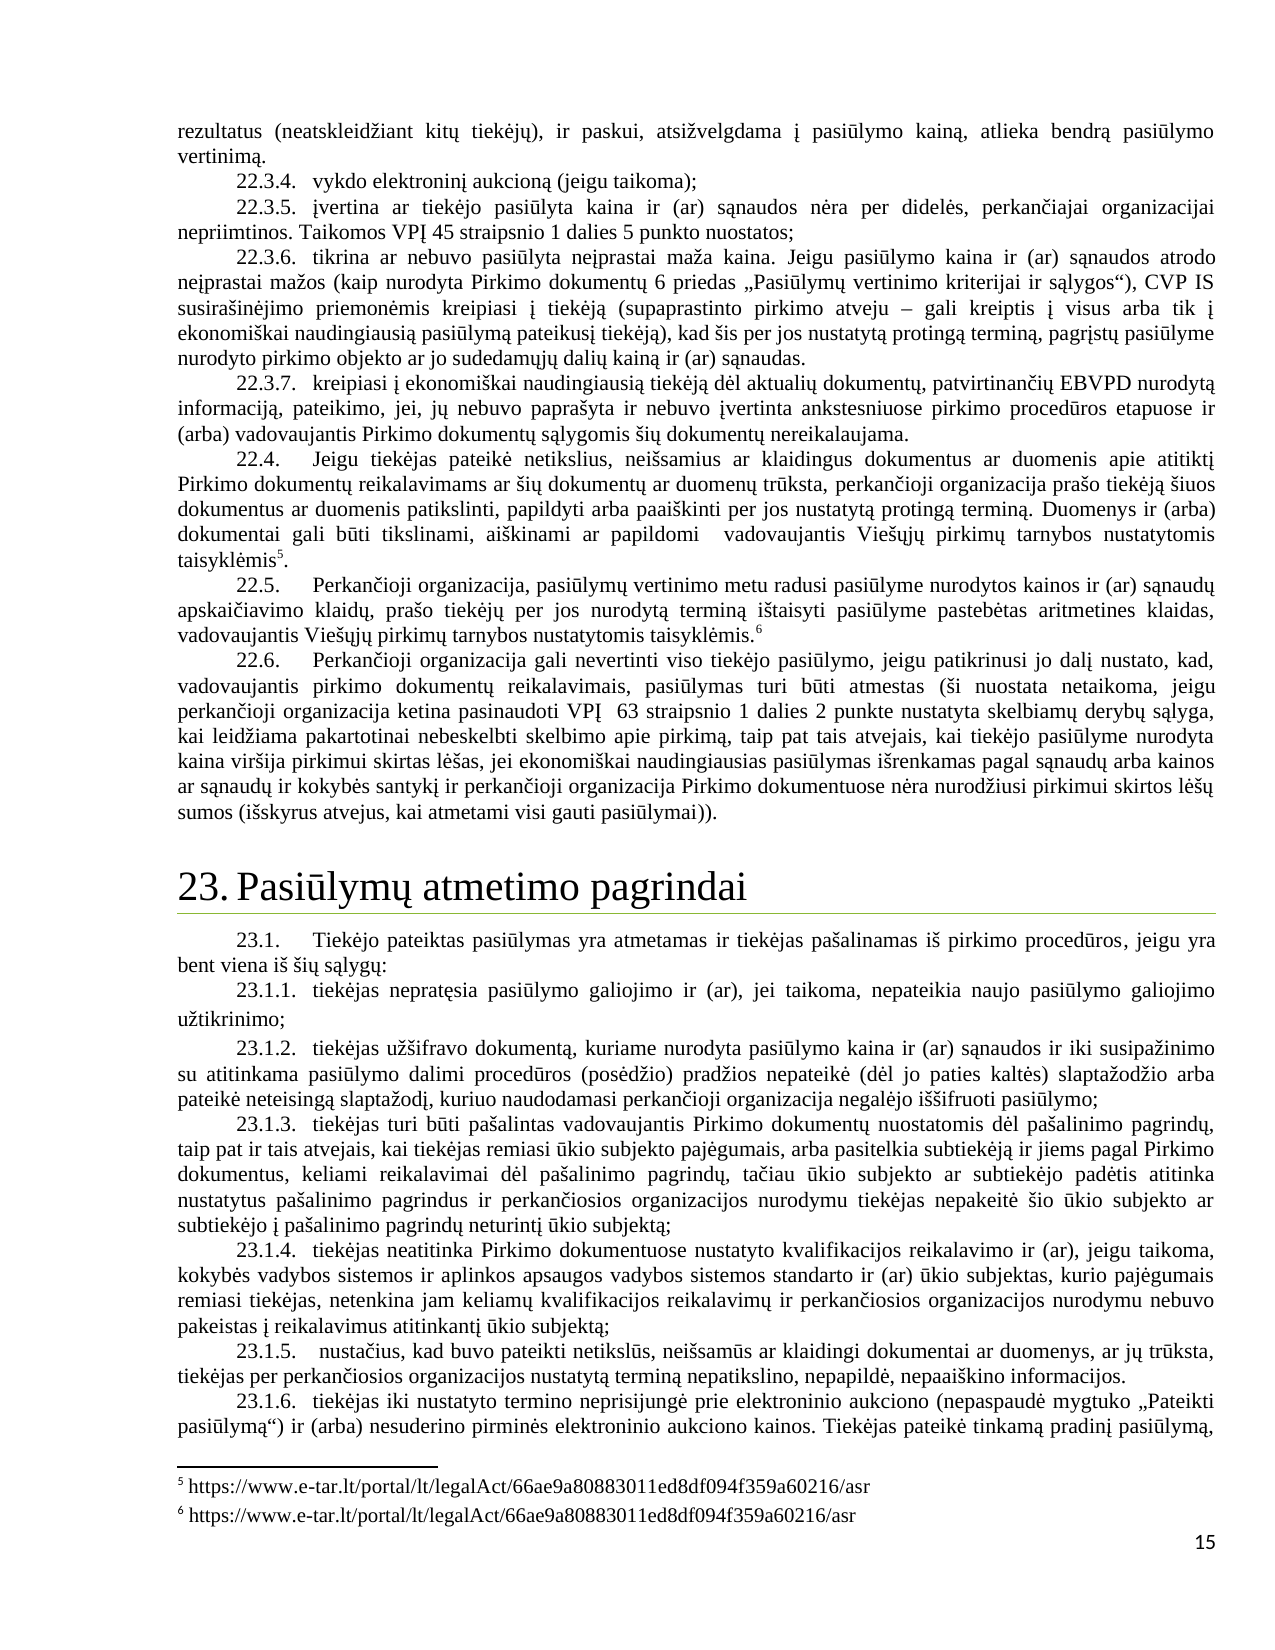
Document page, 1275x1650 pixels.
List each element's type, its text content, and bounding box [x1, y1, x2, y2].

list tiekėjas turi būti pašalintas vadovaujantis Pirkimo dokumentų nuostatomis dėl pašalinimo pagrindų, taip pat ir tais atvejais, kai tiekėjas remiasi ūkio subjekto pajėgumais, arba pasitelkia subtiekėją ir jiems pagal Pirkimo dokumentus, keliami reikalavimai dėl pašalinimo pagrindų, tačiau ūkio subjekto ar subtiekėjo padėtis atitinka nustatytus pašalinimo pagrindus ir perkančiosios organizacijos nurodymu tiekėjas nepakeitė šio ūkio subjekto ar subtiekėjo į pašalinimo pagrindų neturintį ūkio subjektą; [177, 1111, 1216, 1237]
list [177, 1388, 1216, 1439]
list tiekėjas užšifravo dokumentą, kuriame nurodyta pasiūlymo kaina ir (ar) sąnaudos ir iki susipažinimo su atitinkama pasiūlymo dalimi procedūros (posėdžio) pradžios nepateikė (dėl jo paties kaltės) slaptažodžio arba pateikė neteisingą slaptažodį, kuriuo naudodamasi perkančioji organizacija negalėjo iššifruoti pasiūlymo; [177, 1035, 1216, 1111]
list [177, 118, 1216, 168]
list tikrina ar nebuvo pasiūlyta neįprastai maža kaina. Jeigu pasiūlymo kaina ir (ar) sąnaudos atrodo neįprastai mažos (kaip nurodyta Pirkimo dokumentų 6 priedas „Pasiūlymų vertinimo kriterijai ir sąlygos“), CVP IS susirašinėjimo priemonėmis kreipiasi į tiekėją (supaprastinto pirkimo atveju – gali kreiptis į visus arba tik į ekonomiškai naudingiausią pasiūlymą pateikusį tiekėją), kad šis per jos nustatytą protingą terminą, pagrįstų pasiūlyme nurodyto pirkimo objekto ar jo sudedamųjų dalių kainą ir (ar) sąnaudas. [177, 244, 1216, 370]
list Perkančioji organizacija, pasiūlymų vertinimo metu radusi pasiūlyme nurodytos kainos ir (ar) sąnaudų apskaičiavimo klaidų, prašo tiekėjų per jos nurodytą terminą ištaisyti pasiūlyme pastebėtas aritmetines klaidas, vadovaujantis Viešųjų pirkimų tarnybos nustatytomis taisyklėmis. [177, 572, 1216, 647]
list Jeigu tiekėjas pateikė netikslius, neišsamius ar klaidingus dokumentus ar duomenis apie atitiktį Pirkimo dokumentų reikalavimams ar šių dokumentų ar duomenų trūksta, perkančioji organizacija prašo tiekėją šiuos dokumentus ar duomenis patikslinti, papildyti arba paaiškinti per jos nustatytą protingą terminą. Duomenys ir (arba) dokumentai gali būti tikslinami, aiškinami ar papildomi vadovaujantis Viešųjų pirkimų tarnybos nustatytomis taisyklėmis. [177, 446, 1216, 572]
list tiekėjas neatitinka Pirkimo dokumentuose nustatyto kvalifikacijos reikalavimo ir (ar), jeigu taikoma, kokybės vadybos sistemos ir aplinkos apsaugos vadybos sistemos standarto ir (ar) ūkio subjektas, kurio pajėgumais remiasi tiekėjas, netenkina jam keliamų kvalifikacijos reikalavimų ir perkančiosios organizacijos nurodymu nebuvo pakeistas į reikalavimus atitinkantį ūkio subjektą; [177, 1237, 1216, 1338]
list Perkančioji organizacija gali nevertinti viso tiekėjo pasiūlymo, jeigu patikrinusi jo dalį nustato, kad, vadovaujantis pirkimo dokumentų reikalavimais, pasiūlymas turi būti atmestas (ši nuostata netaikoma, jeigu perkančioji organizacija ketina pasinaudoti VPĮ 63 straipsnio 1 dalies 2 punkte nustatyta skelbiamų derybų sąlyga, kai leidžiama pakartotinai nebeskelbti skelbimo apie pirkimą, taip pat tais atvejais, kai tiekėjo pasiūlyme nurodyta kaina viršija pirkimui skirtas lėšas, jei ekonomiškai naudingiausias pasiūlymas išrenkamas pagal sąnaudų arba kainos ar sąnaudų ir kokybės santykį ir perkančioji organizacija Pirkimo dokumentuose nėra nurodžiusi pirkimui skirtos lėšų sumos (išskyrus atvejus, kai atmetami visi gauti pasiūlymai)). [177, 647, 1216, 824]
list vykdo elektroninį aukcioną (jeigu taikoma); [177, 168, 1216, 194]
list įvertina ar tiekėjo pasiūlyta kaina ir (ar) sąnaudos nėra per didelės, perkančiajai organizacijai nepriimtinos. Taikomos VPĮ 45 straipsnio 1 dalies 5 punkto nuostatos; [177, 194, 1216, 244]
subtitle Pasiūlymų atmetimo pagrindai [177, 861, 1216, 913]
list Tiekėjo pateiktas pasiūlymas yra atmetamas ir tiekėjas pašalinamas iš pirkimo procedūros, jeigu yra bent viena iš šių sąlygų: [177, 927, 1216, 977]
list tiekėjas nepratęsia pasiūlymo galiojimo ir (ar), jei taikoma, nepateikia naujo pasiūlymo galiojimo užtikrinimo; [177, 977, 1216, 1032]
list nustačius, kad buvo pateikti netikslūs, neišsamūs ar klaidingi dokumentai ar duomenys, ar jų trūksta, tiekėjas per perkančiosios organizacijos nustatytą terminą nepatikslino, nepapildė, nepaaiškino informacijos. [177, 1338, 1216, 1388]
list kreipiasi į ekonomiškai naudingiausią tiekėją dėl aktualių dokumentų, patvirtinančių EBVPD nurodytą informaciją, pateikimo, jei, jų nebuvo paprašyta ir nebuvo įvertinta ankstesniuose pirkimo procedūros etapuose ir (arba) vadovaujantis Pirkimo dokumentų sąlygomis šių dokumentų nereikalaujama. [177, 370, 1216, 446]
